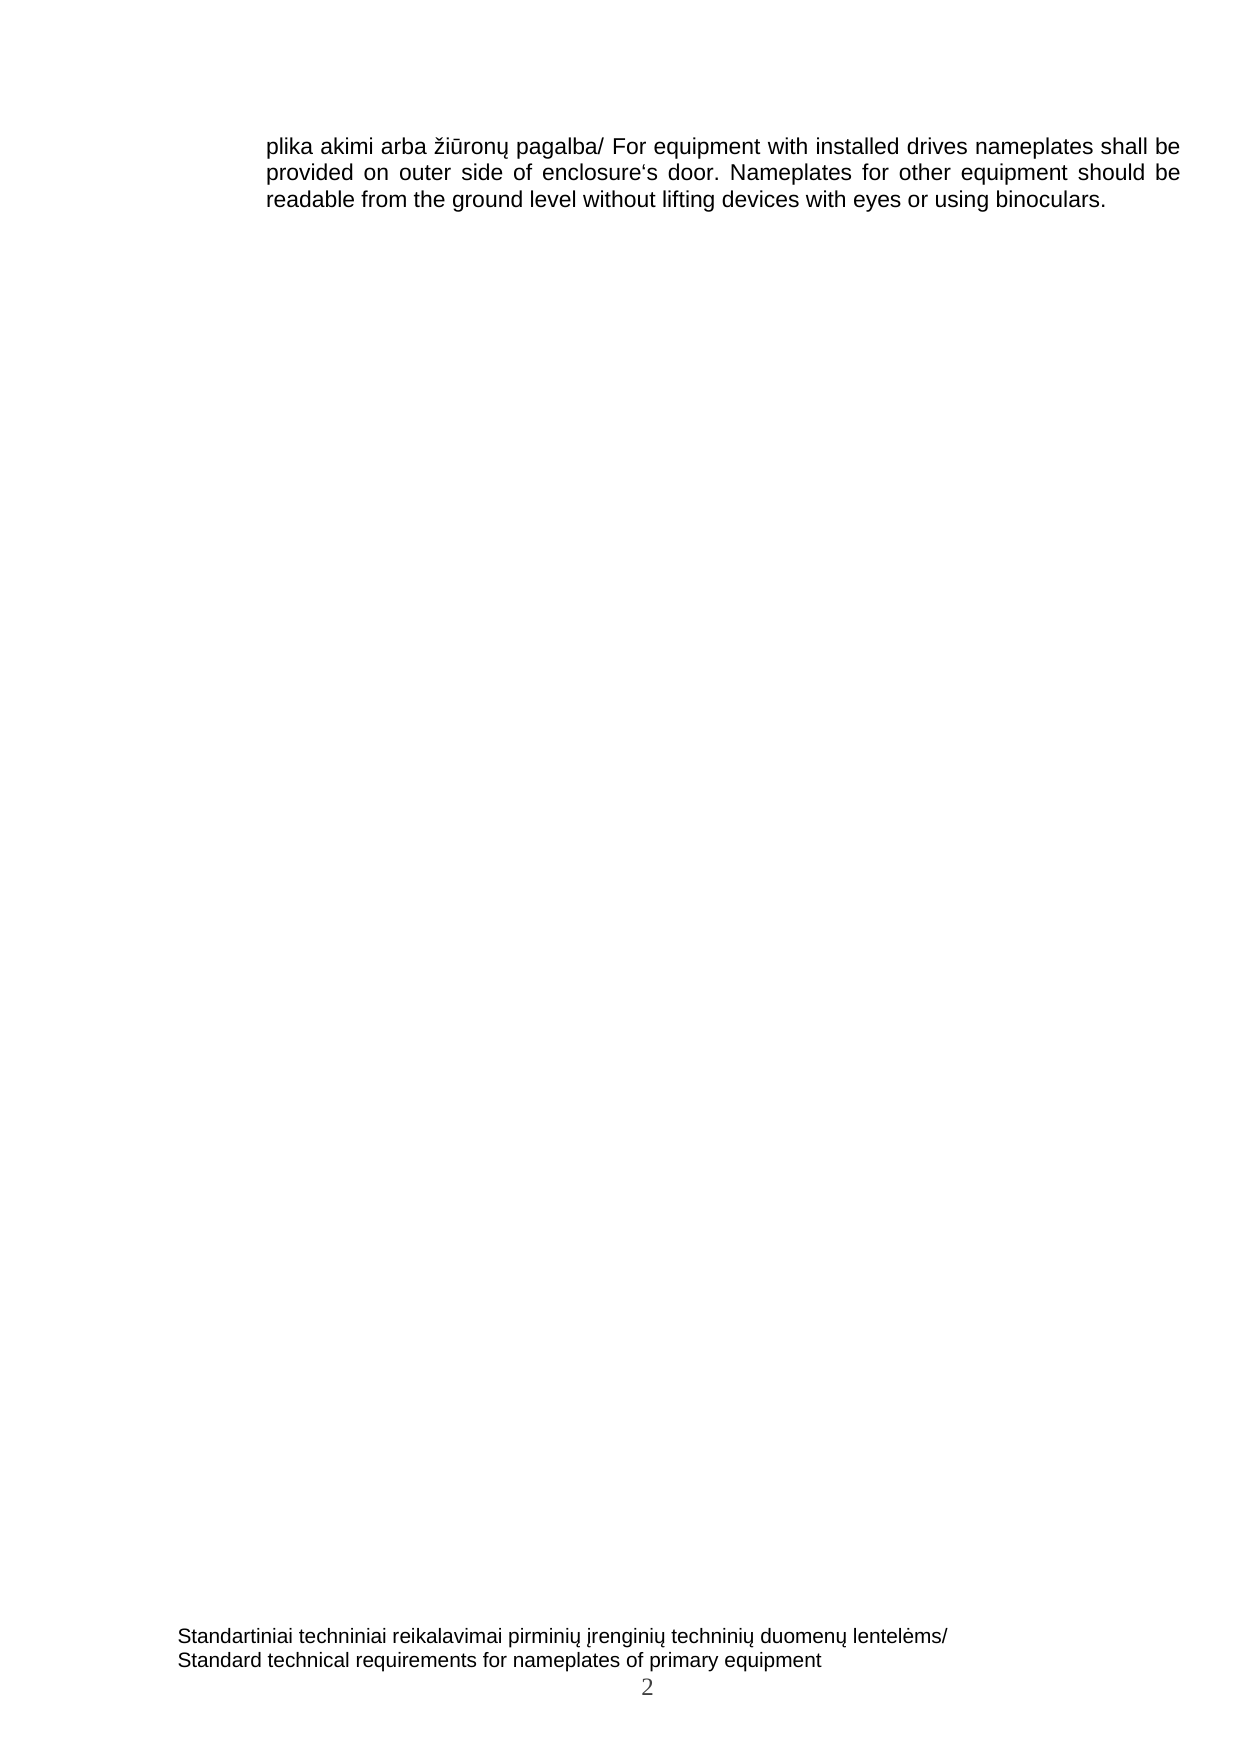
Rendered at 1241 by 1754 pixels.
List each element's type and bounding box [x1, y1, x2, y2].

list [207, 133, 1181, 212]
